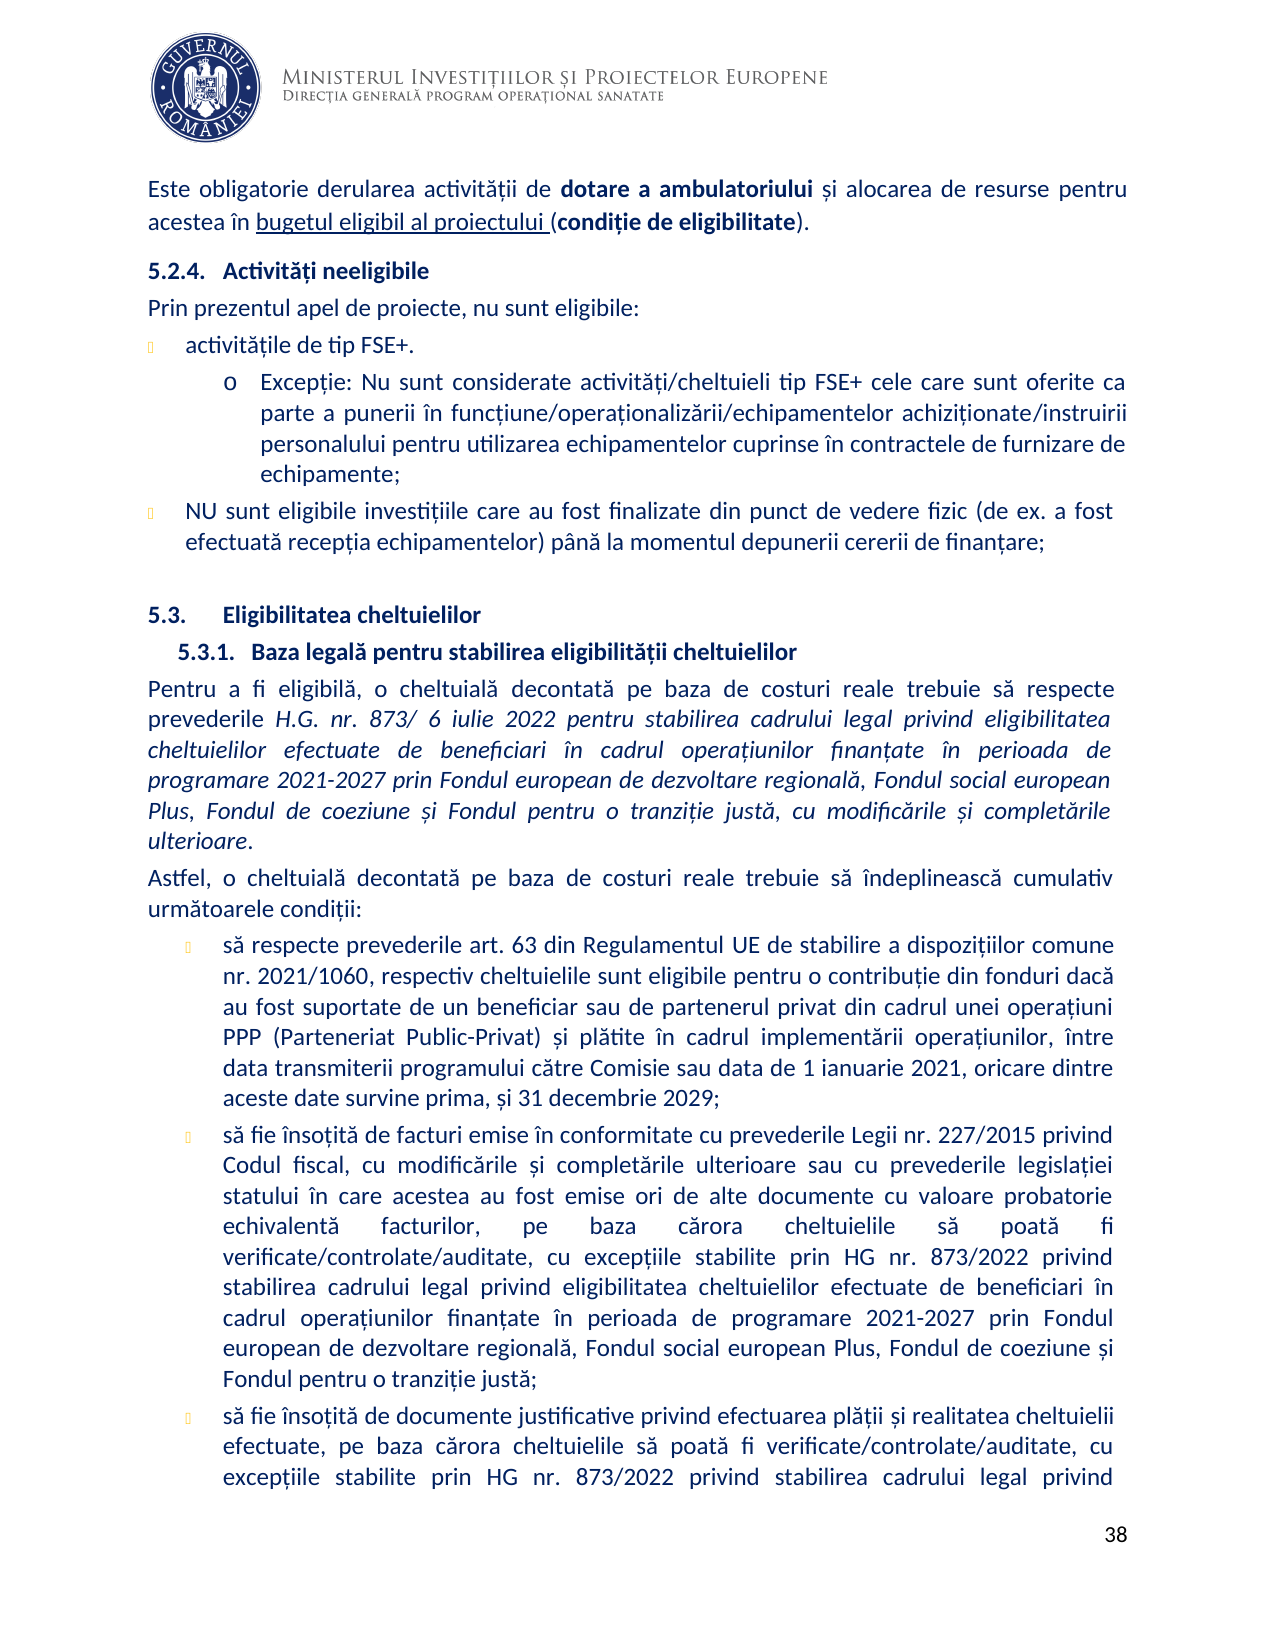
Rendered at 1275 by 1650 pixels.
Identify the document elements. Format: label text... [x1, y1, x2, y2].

list să respecte prevederile art. 63 din Regulamentul UE de stabilire a dispozițiilor comune nr. 2021/1060, respectiv cheltuielile sunt eligibile pentru o contribuție din fonduri dacă au fost suportate de un beneficiar sau de partenerul privat din cadrul unei operațiuni PPP (Parteneriat Public-Privat) și plătite în cadrul implementării operațiunilor, între data transmiterii programului către Comisie sau data de 1 ianuarie 2021, oricare dintre aceste date survine prima, și 31 decembrie 2029; [185, 929, 1115, 1113]
list Baza legală pentru stabilirea eligibilității cheltuielilor [177, 636, 1127, 667]
list Eligibilitatea cheltuielilor [148, 599, 1127, 630]
list NU sunt eligibile investițiile care au fost finalizate din punct de vedere fizic (de ex. a fost efectuată recepția echipamentelor) până la momentul depunerii cererii de finanțare; [148, 495, 1115, 556]
picture [147, 29, 852, 145]
list Excepție: Nu sunt considerate activități/cheltuieli tip FSE+ cele care sunt oferite ca parte a punerii în funcțiune/operaționalizării/echipamentelor achiziționate/instruirii personalului pentru utilizarea echipamentelor cuprinse în contractele de furnizare de echipamente; [223, 366, 1127, 489]
list activitățile de tip FSE+. [148, 329, 1127, 359]
text Este obligatorie derularea activității de dotare a ambulatoriului și alocarea de resurse pentru acestea în bugetul eligibil al proiectului (condiție de eligibilitate). [148, 173, 1127, 236]
text Prin prezentul apel de proiecte, nu sunt eligibile: [148, 292, 1127, 323]
text Pentru a fi eligibilă, o cheltuială decontată pe baza de costuri reale trebuie să respecte prevederile H.G. nr. 873/ 6 iulie 2022 pentru stabilirea cadrului legal privind eligibilitatea cheltuielilor efectuate de beneficiari în cadrul operațiunilor finanțate în perioada de programare 2021-2027 prin Fondul european de dezvoltare regională, Fondul social european Plus, Fondul de coeziune și Fondul pentru o tranziție justă, cu modificările și completările ulterioare. [148, 673, 1115, 856]
list să fie însoțită de facturi emise în conformitate cu prevederile Legii nr. 227/2015 privind Codul fiscal, cu modificările și completările ulterioare sau cu prevederile legislației statului în care acestea au fost emise ori de alte documente cu valoare probatorie echivalentă facturilor, pe baza cărora cheltuielile să poată fi verificate/controlate/auditate, cu excepțiile stabilite prin HG nr. 873/2022 privind stabilirea cadrului legal privind eligibilitatea cheltuielilor efectuate de beneficiari în cadrul operațiunilor finanțate în perioada de programare 2021-2027 prin Fondul european de dezvoltare regională, Fondul social european Plus, Fondul de coeziune și Fondul pentru o tranziție justă; [185, 1119, 1115, 1394]
list Activități neeligibile [148, 255, 1127, 286]
text Astfel, o cheltuială decontată pe baza de costuri reale trebuie să îndeplinească cumulativ următoarele condiții: [148, 862, 1115, 923]
